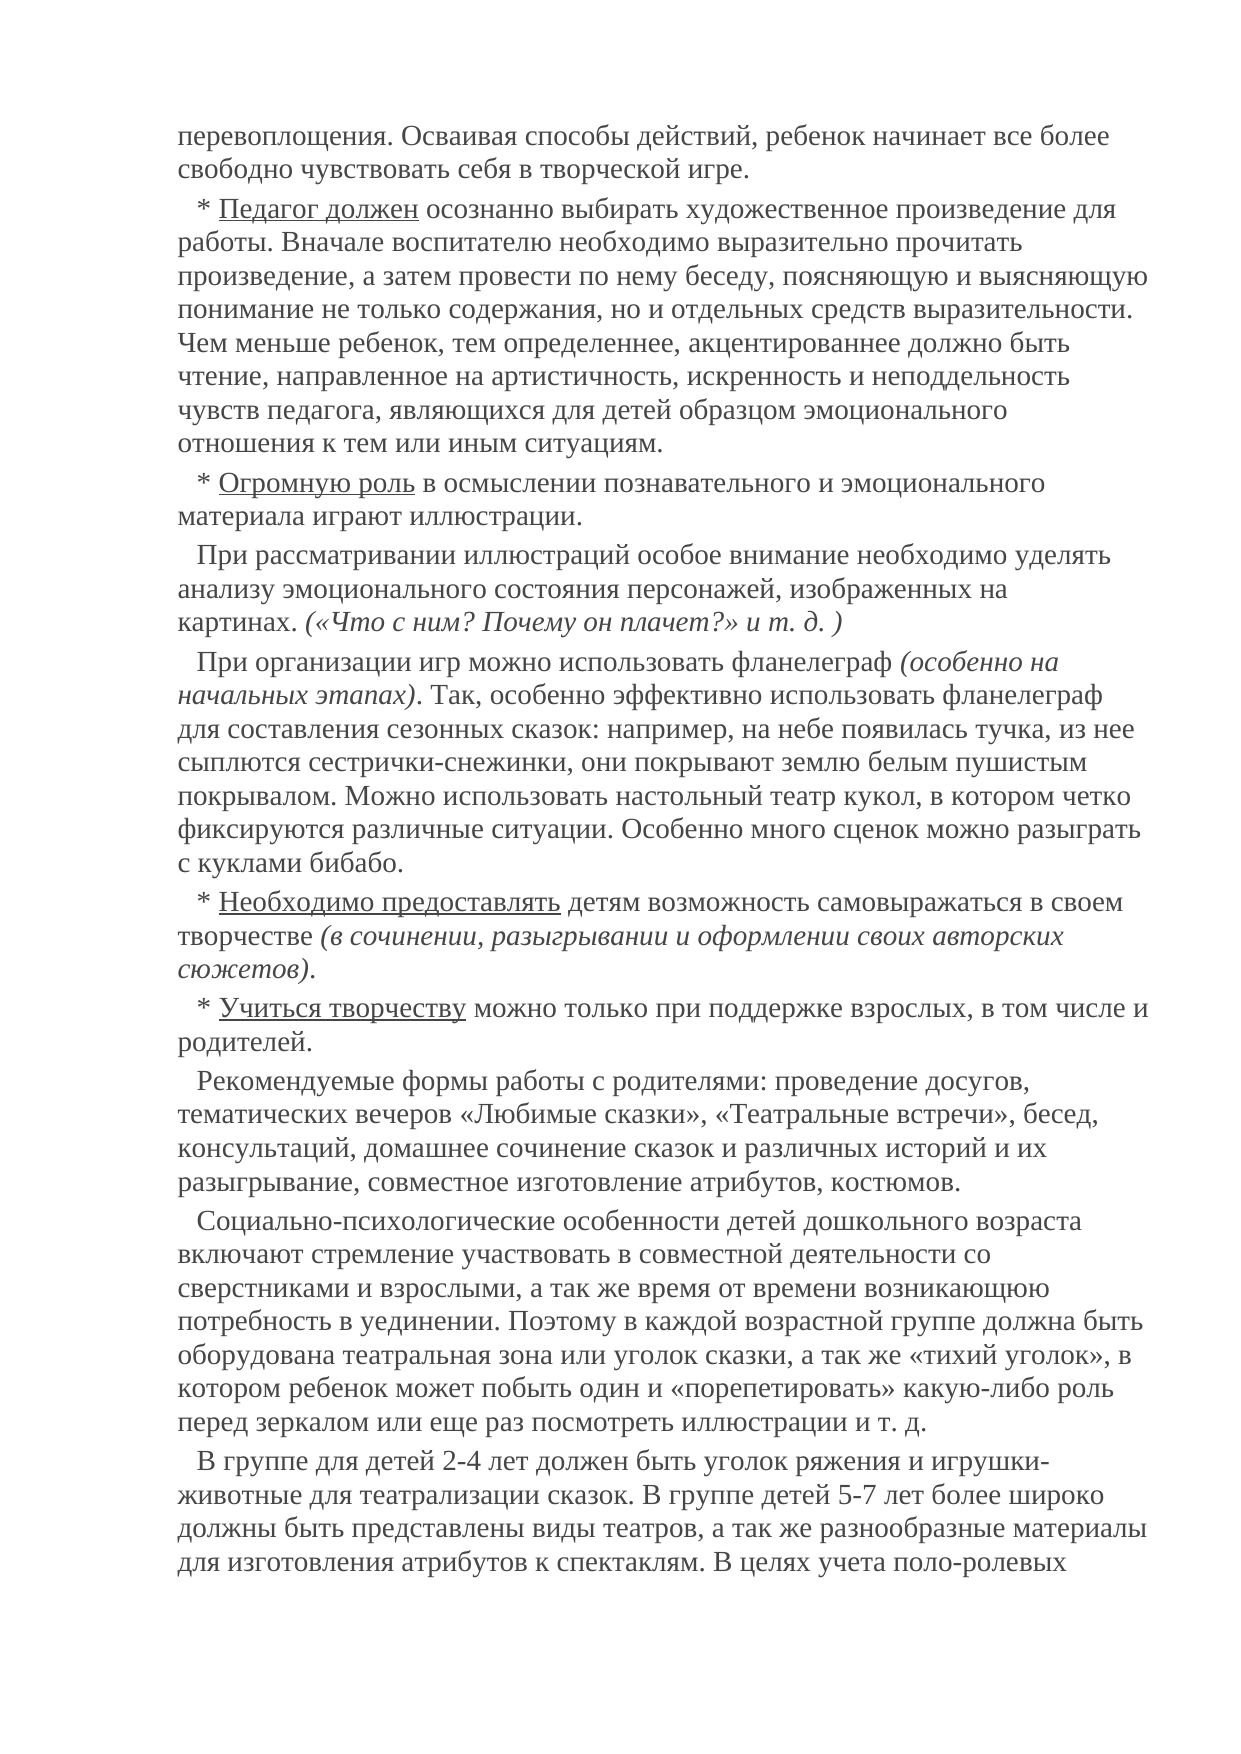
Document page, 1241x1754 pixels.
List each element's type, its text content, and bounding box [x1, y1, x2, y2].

text * Необходимо предоставлять детям возможность самовыражаться в своем творчестве (в сочинении, разыгрывании и оформлении своих авторских сюжетов). [177, 884, 1152, 985]
text Социально-психологические особенности детей дошкольного возраста включают стремление участвовать в совместной деятельности со сверстниками и взрослыми, а так же время от времени возникающюю потребность в уединении. Поэтому в каждой возрастной группе должна быть оборудована театральная зона или уголок сказки, а так же «тихий уголок», в котором ребенок может побыть один и «порепетировать» какую-либо роль перед зеркалом или еще раз посмотреть иллюстрации и т. д. [177, 1203, 1152, 1438]
text * Огромную роль в осмыслении познавательного и эмоционального материала играют иллюстрации. [177, 465, 1152, 532]
text При организации игр можно использовать фланелеграф (особенно на начальных этапах). Так, особенно эффективно использовать фланелеграф для составления сезонных сказок: например, на небе появилась тучка, из нее сыплются сестрички-снежинки, они покрывают землю белым пушистым покрывалом. Можно использовать настольный театр кукол, в котором четко фиксируются различные ситуации. Особенно много сценок можно разыграть с куклами бибабо. [177, 644, 1152, 878]
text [177, 1443, 1152, 1577]
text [177, 118, 1152, 185]
text При рассматривании иллюстраций особое внимание необходимо уделять анализу эмоционального состояния персонажей, изображенных на картинах. («Что с ним? Почему он плачет?» и т. д. ) [177, 537, 1152, 638]
text * Учиться творчеству можно только при поддержке взрослых, в том числе и родителей. [177, 990, 1152, 1057]
text Рекомендуемые формы работы с родителями: проведение досугов, тематических вечеров «Любимые сказки», «Театральные встречи», бесед, консультаций, домашнее сочинение сказок и различных историй и их разыгрывание, совместное изготовление атрибутов, костюмов. [177, 1063, 1152, 1197]
text * Педагог должен осознанно выбирать художественное произведение для работы. Вначале воспитателю необходимо выразительно прочитать произведение, а затем провести по нему беседу, поясняющую и выясняющую понимание не только содержания, но и отдельных средств выразительности. Чем меньше ребенок, тем определеннее, акцентированнее должно быть чтение, направленное на артистичность, искренность и неподдельность чувств педагога, являющихся для детей образцом эмоционального отношения к тем или иным ситуациям. [177, 191, 1152, 459]
